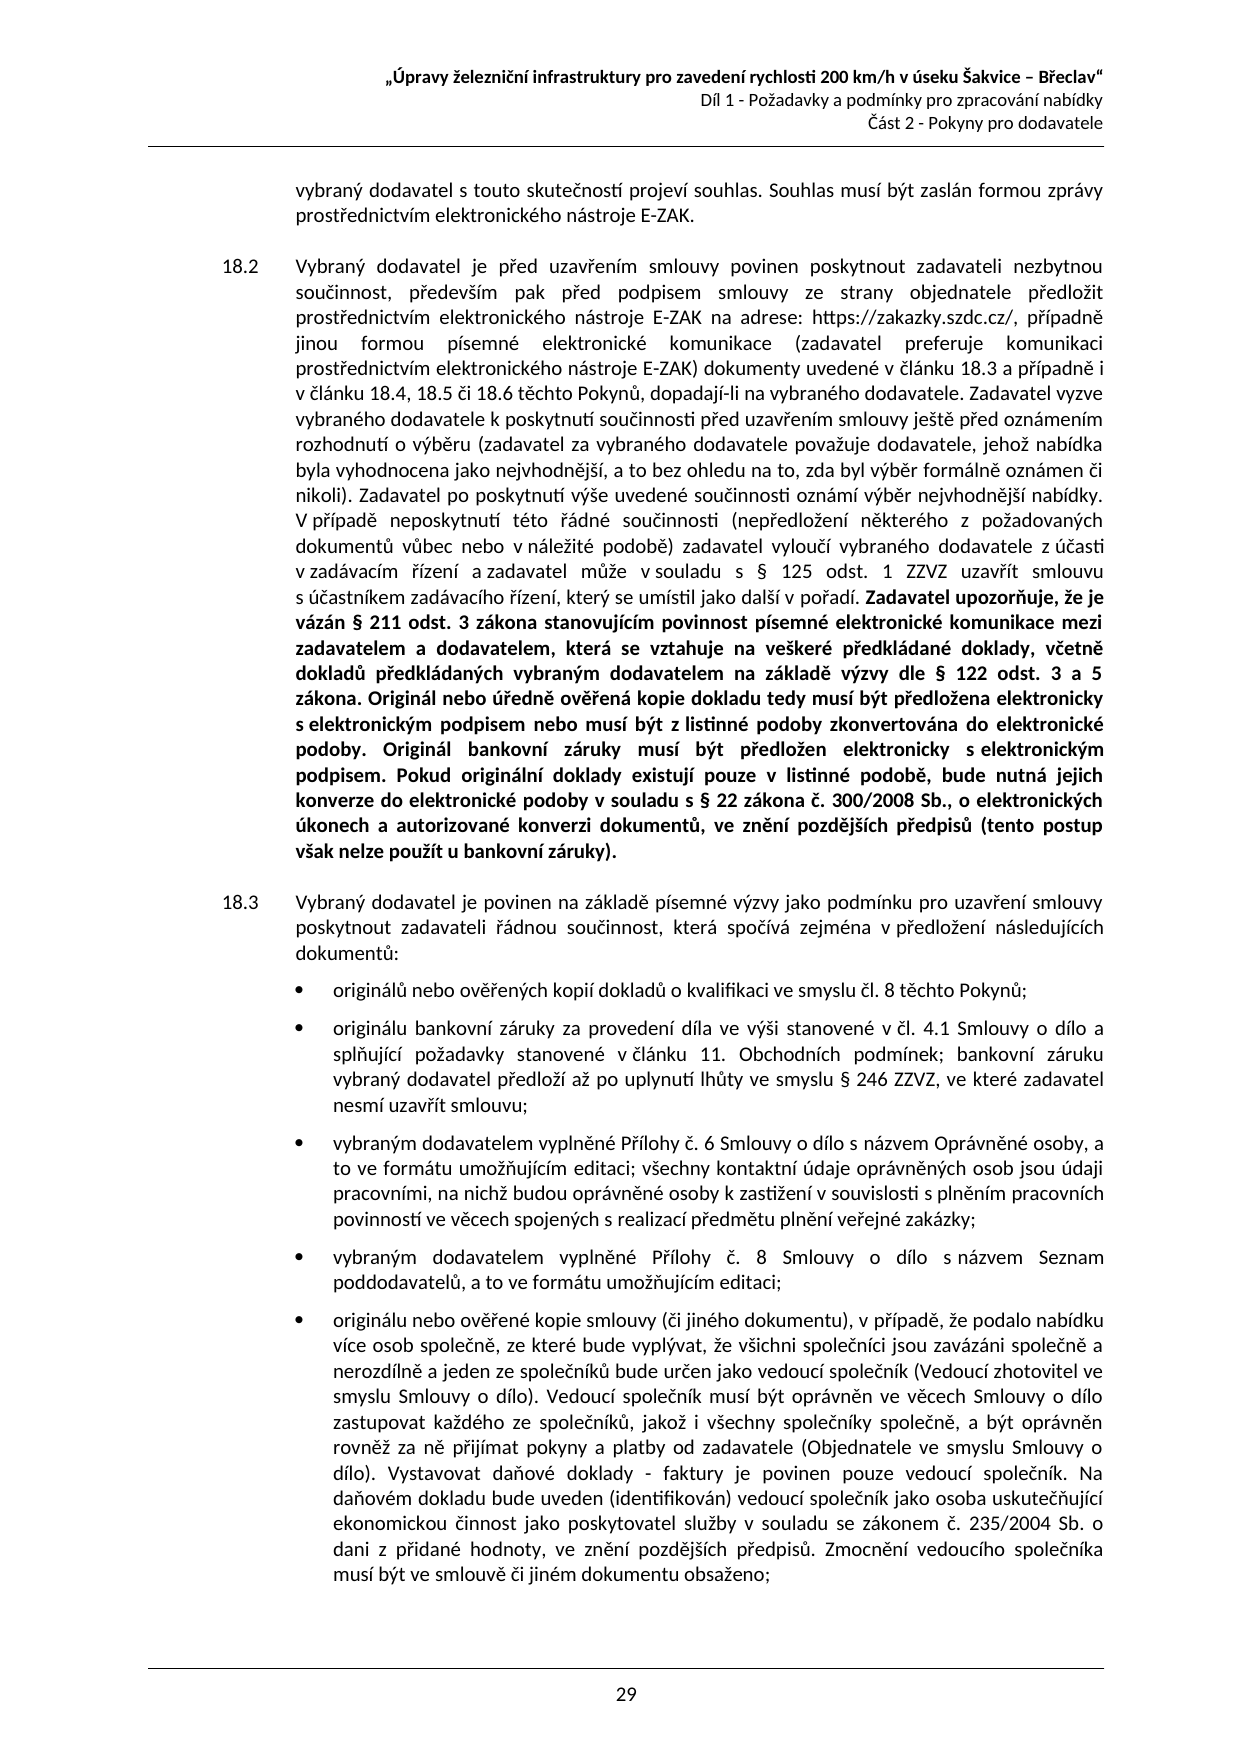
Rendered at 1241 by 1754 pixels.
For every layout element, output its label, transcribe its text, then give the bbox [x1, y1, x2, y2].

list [222, 177, 1104, 228]
list originálu nebo ověřené kopie smlouvy (či jiného dokumentu), v případě, že podalo nabídku více osob společně, ze které bude vyplývat, že všichni společníci jsou zavázáni společně a nerozdílně a jeden ze společníků bude určen jako vedoucí společník (Vedoucí zhotovitel ve smyslu Smlouvy o dílo). Vedoucí společník musí být oprávněn ve věcech Smlouvy o dílo zastupovat každého ze společníků, jakož i všechny společníky společně, a být oprávněn rovněž za ně přijímat pokyny a platby od zadavatele (Objednatele ve smyslu Smlouvy o dílo). Vystavovat daňové doklady - faktury je povinen pouze vedoucí společník. Na daňovém dokladu bude uveden (identifikován) vedoucí společník jako osoba uskutečňující ekonomickou činnost jako poskytovatel služby v souladu se zákonem č. 235/2004 Sb. o dani z přidané hodnoty, ve znění pozdějších předpisů. Zmocnění vedoucího společníka musí být ve smlouvě či jiném dokumentu obsaženo; [295, 1307, 1104, 1587]
list vybraným dodavatelem vyplněné Přílohy č. 6 Smlouvy o dílo s názvem Oprávněné osoby, a to ve formátu umožňujícím editaci; všechny kontaktní údaje oprávněných osob jsou údaji pracovními, na nichž budou oprávněné osoby k zastižení v souvislosti s plněním pracovních povinností ve věcech spojených s realizací předmětu plnění veřejné zakázky; [295, 1130, 1104, 1231]
list originálů nebo ověřených kopií dokladů o kvalifikaci ve smyslu čl. 8 těchto Pokynů; [295, 978, 1104, 1003]
list Vybraný dodavatel je před uzavřením smlouvy povinen poskytnout zadavateli nezbytnou součinnost, především pak před podpisem smlouvy ze strany objednatele předložit prostřednictvím elektronického nástroje E-ZAK na adrese: https://zakazky.szdc.cz/, případně jinou formou písemné elektronické komunikace (zadavatel preferuje komunikaci prostřednictvím elektronického nástroje E-ZAK) dokumenty uvedené v článku 18.3 a případně i v článku 18.4, 18.5 či 18.6 těchto Pokynů, dopadají-li na vybraného dodavatele. Zadavatel vyzve vybraného dodavatele k poskytnutí součinnosti před uzavřením smlouvy ještě před oznámením rozhodnutí o výběru (zadavatel za vybraného dodavatele považuje dodavatele, jehož nabídka byla vyhodnocena jako nejvhodnější, a to bez ohledu na to, zda byl výběr formálně oznámen či nikoli). Zadavatel po poskytnutí výše uvedené součinnosti oznámí výběr nejvhodnější nabídky. V případě neposkytnutí této řádné součinnosti (nepředložení některého z požadovaných dokumentů vůbec nebo v náležité podobě) zadavatel vyloučí vybraného dodavatele z účasti v zadávacím řízení a zadavatel může v souladu s § 125 odst. 1 ZZVZ uzavřít smlouvu s účastníkem zadávacího řízení, který se umístil jako další v pořadí. Zadavatel upozorňuje, že je vázán § 211 odst. 3 zákona stanovujícím povinnost písemné elektronické komunikace mezi zadavatelem a dodavatelem, která se vztahuje na veškeré předkládané doklady, včetně dokladů předkládaných vybraným dodavatelem na základě výzvy dle § 122 odst. 3 a 5 zákona. Originál nebo úředně ověřená kopie dokladu tedy musí být předložena elektronicky s elektronickým podpisem nebo musí být z listinné podoby zkonvertována do elektronické podoby. Originál bankovní záruky musí být předložen elektronicky s elektronickým podpisem. Pokud originální doklady existují pouze v listinné podobě, bude nutná jejich konverze do elektronické podoby v souladu s § 22 zákona č. 300/2008 Sb., o elektronických úkonech a autorizované konverzi dokumentů, ve znění pozdějších předpisů (tento postup však nelze použít u bankovní záruky). [222, 253, 1104, 863]
list originálu bankovní záruky za provedení díla ve výši stanovené v čl. 4.1 Smlouvy o dílo a splňující požadavky stanovené v článku 11. Obchodních podmínek; bankovní záruku vybraný dodavatel předloží až po uplynutí lhůty ve smyslu § 246 ZZVZ, ve které zadavatel nesmí uzavřít smlouvu; [295, 1016, 1104, 1117]
list vybraným dodavatelem vyplněné Přílohy č. 8 Smlouvy o dílo s názvem Seznam poddodavatelů, a to ve formátu umožňujícím editaci; [295, 1244, 1104, 1295]
list Vybraný dodavatel je povinen na základě písemné výzvy jako podmínku pro uzavření smlouvy poskytnout zadavateli řádnou součinnost, která spočívá zejména v předložení následujících dokumentů: [222, 889, 1104, 965]
